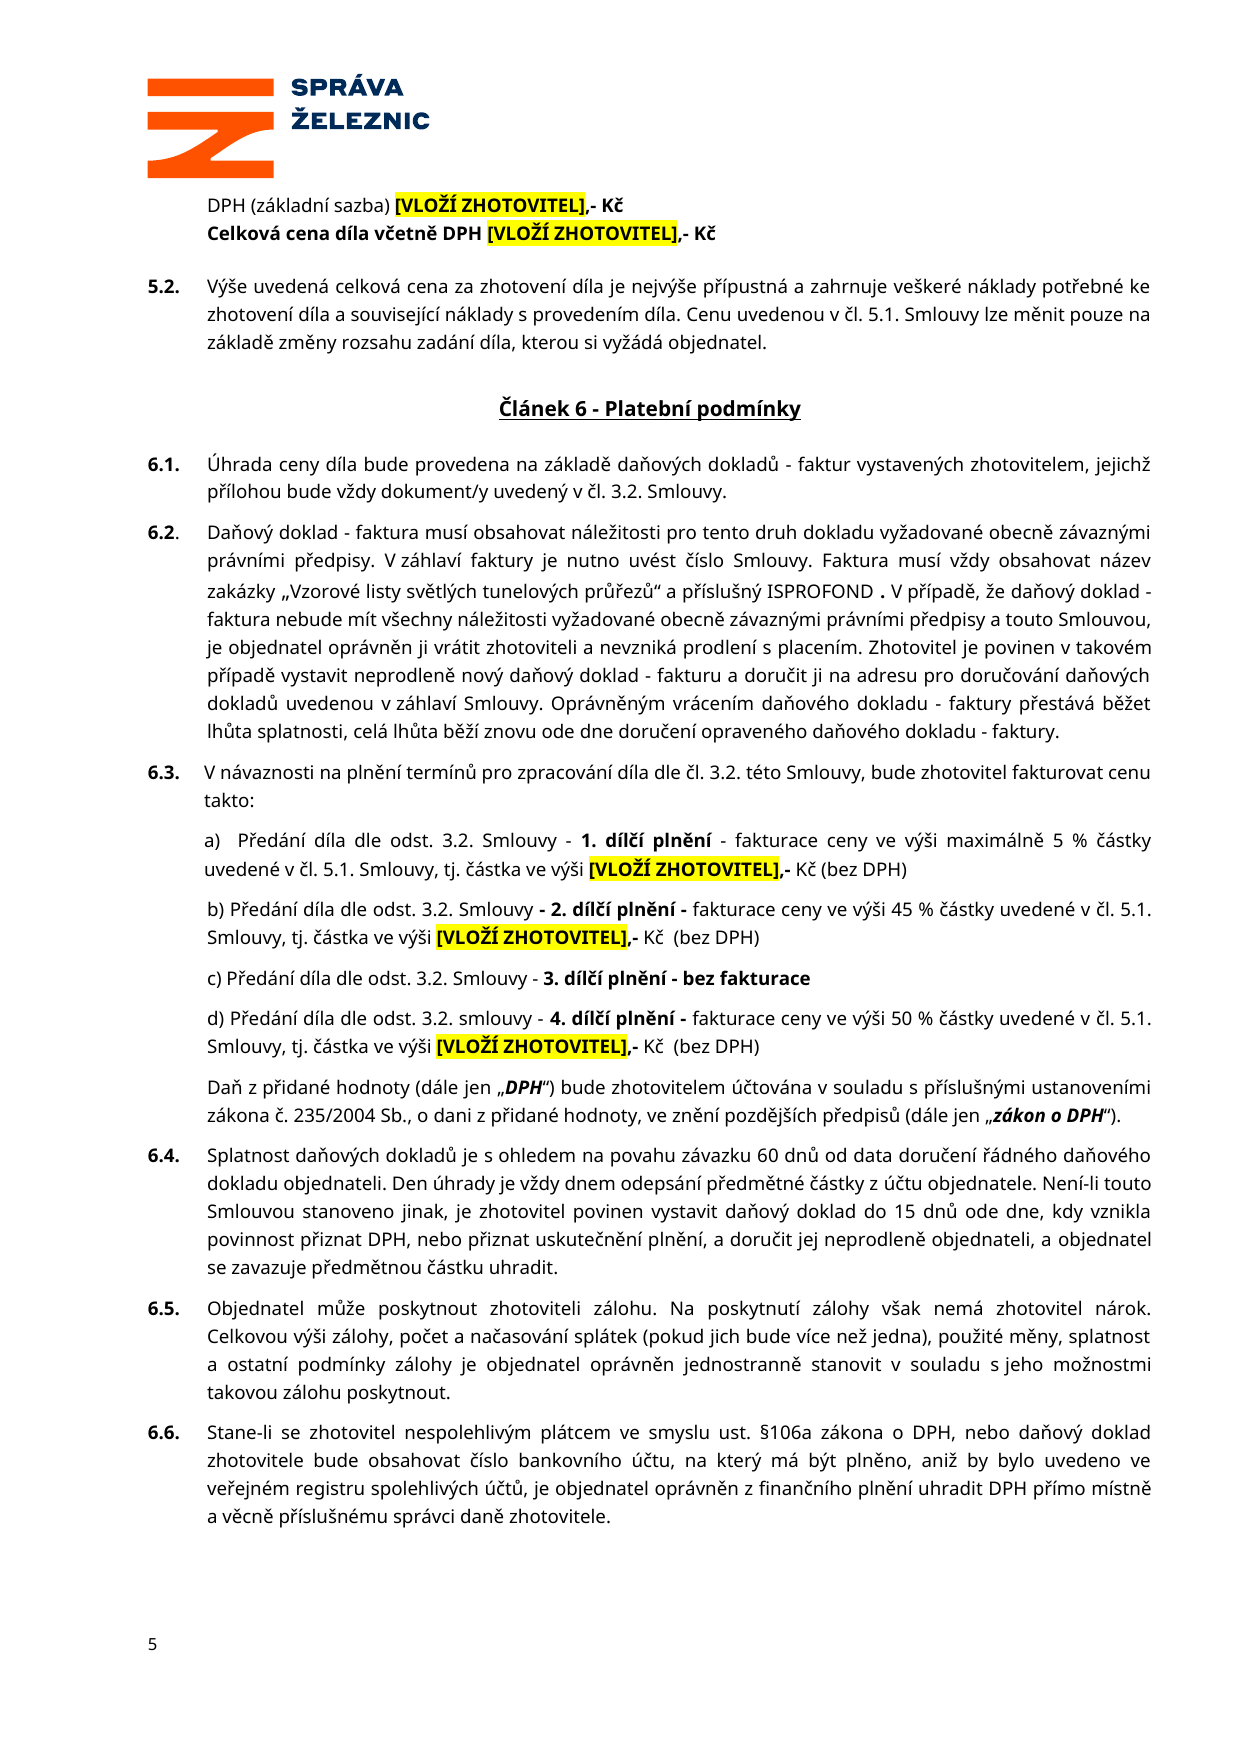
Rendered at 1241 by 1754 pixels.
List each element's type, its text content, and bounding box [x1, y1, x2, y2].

text 6.3. V návaznosti na plnění termínů pro zpracování díla dle čl. 3.2. této Smlouvy, bude zhotovitel fakturovat cenu takto: [148, 759, 1152, 813]
text 6.2. Daňový doklad - faktura musí obsahovat náležitosti pro tento druh dokladu vyžadované obecně závaznými právními předpisy. V záhlaví faktury je nutno uvést číslo Smlouvy. Faktura musí vždy obsahovat název zakázky „Vzorové listy světlých tunelových průřezů“ a příslušný ISPROFOND . V případě, že daňový doklad - faktura nebude mít všechny náležitosti vyžadované obecně závaznými právními předpisy a touto Smlouvou, je objednatel oprávněn ji vrátit zhotoviteli a nevzniká prodlení s placením. Zhotovitel je povinen v takovém případě vystavit neprodleně nový daňový doklad - fakturu a doručit ji na adresu pro doručování daňových dokladů uvedenou v záhlaví Smlouvy. Oprávněným vrácením daňového dokladu - faktury přestává běžet lhůta splatnosti, celá lhůta běží znovu ode dne doručení opraveného daňového dokladu - faktury. [148, 519, 1152, 744]
text DPH (základní sazba) [VLOŽÍ ZHOTOVITEL],- Kč [207, 192, 395, 217]
text 6.4. Splatnost daňových dokladů je s ohledem na povahu závazku 60 dnů od data doručení řádného daňového dokladu objednateli. Den úhrady je vždy dnem odepsání předmětné částky z účtu objednatele. Není-li touto Smlouvou stanoveno jinak, je zhotovitel povinen vystavit daňový doklad do 15 dnů ode dne, kdy vznikla povinnost přiznat DPH, nebo přiznat uskutečnění plnění, a doručit jej neprodleně objednateli, a objednatel se zavazuje předmětnou částku uhradit. [148, 1142, 1152, 1280]
text Celková cena díla včetně DPH [VLOŽÍ ZHOTOVITEL],- Kč [207, 220, 487, 246]
text a) Předání díla dle odst. 3.2. Smlouvy - 1. dílčí plnění - fakturace ceny ve výši maximálně 5 % částky uvedené v čl. 5.1. Smlouvy, tj. částka ve výši [VLOŽÍ ZHOTOVITEL],- Kč (bez DPH) [204, 828, 1152, 881]
text 6.6. Stane-li se zhotovitel nespolehlivým plátcem ve smyslu ust. §106a zákona o DPH, nebo daňový doklad zhotovitele bude obsahovat číslo bankovního účtu, na který má být plněno, aniž by bylo uvedeno ve veřejném registru spolehlivých účtů, je objednatel oprávněn z finančního plnění uhradit DPH přímo místně a věcně příslušnému správci daně zhotovitele. [148, 1420, 1152, 1529]
text 5.2. Výše uvedená celková cena za zhotovení díla je nejvýše přípustná a zahrnuje veškeré náklady potřebné ke zhotovení díla a související náklady s provedením díla. Cenu uvedenou v čl. 5.1. Smlouvy lze měnit pouze na základě změny rozsahu zadání díla, kterou si vyžádá objednatel. [148, 273, 1152, 354]
text d) Předání díla dle odst. 3.2. smlouvy - 4. dílčí plnění - fakturace ceny ve výši 50 % částky uvedené v čl. 5.1. Smlouvy, tj. částka ve výši [VLOŽÍ ZHOTOVITEL],- Kč (bez DPH) [207, 1005, 1152, 1059]
text DPH (základní sazba) [VLOŽÍ ZHOTOVITEL],- Kč [585, 192, 1152, 217]
text Daň z přidané hodnoty (dále jen „DPH“) bude zhotovitelem účtována v souladu s příslušnými ustanoveními zákona č. 235/2004 Sb., o dani z přidané hodnoty, ve znění pozdějších předpisů (dále jen „zákon o DPH“). [207, 1074, 1152, 1127]
text Celková cena díla včetně DPH [VLOŽÍ ZHOTOVITEL],- Kč [677, 220, 1152, 246]
text 6.1. Úhrada ceny díla bude provedena na základě daňových dokladů - faktur vystavených zhotovitelem, jejichž přílohou bude vždy dokument/y uvedený v čl. 3.2. Smlouvy. [148, 451, 1152, 504]
text c) Předání díla dle odst. 3.2. Smlouvy - 3. dílčí plnění - bez fakturace [207, 965, 1152, 990]
text b) Předání díla dle odst. 3.2. Smlouvy - 2. dílčí plnění - fakturace ceny ve výši 45 % částky uvedené v čl. 5.1. Smlouvy, tj. částka ve výši [VLOŽÍ ZHOTOVITEL],- Kč (bez DPH) [207, 896, 1152, 950]
text Článek 6 - Platební podmínky [148, 394, 1152, 423]
text 6.5. Objednatel může poskytnout zhotoviteli zálohu. Na poskytnutí zálohy však nemá zhotovitel nárok. Celkovou výši zálohy, počet a načasování splátek (pokud jich bude více než jedna), použité měny, splatnost a ostatní podmínky zálohy je objednatel oprávněn jednostranně stanovit v souladu s jeho možnostmi takovou zálohu poskytnout. [148, 1295, 1152, 1405]
